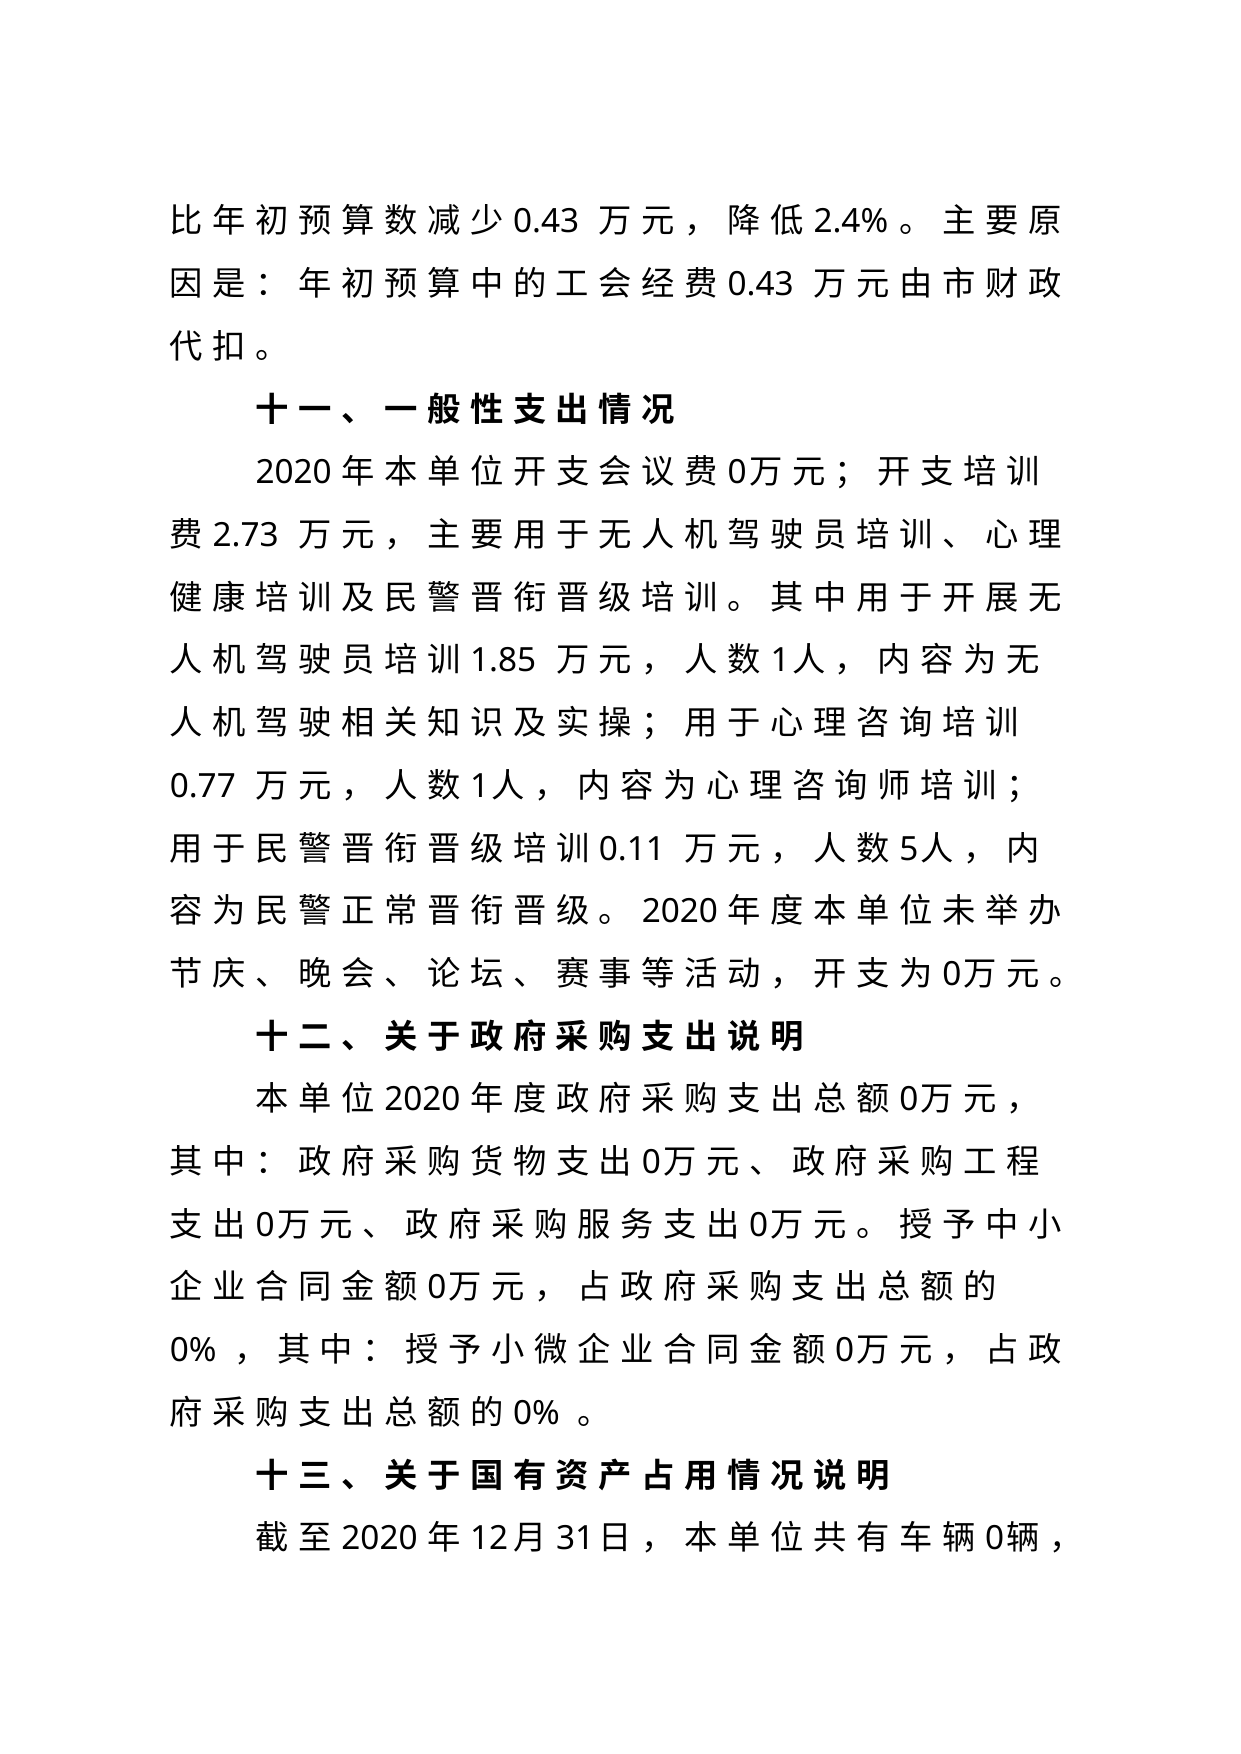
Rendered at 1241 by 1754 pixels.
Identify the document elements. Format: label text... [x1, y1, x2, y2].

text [169, 187, 1071, 375]
text 本单位2020年度政府采购支出总额0万元，其中：政府采购货物支出0万元、政府采购工程支出0万元、政府采购服务支出0万元。授予中小企业合同金额0万元，占政府采购支出总额的0%，其中：授予小微企业合同金额0万元，占政府采购支出总额的0%。 [169, 1065, 1071, 1441]
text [169, 1504, 1071, 1567]
text 十三、关于国有资产占用情况说明 [169, 1441, 1071, 1504]
text 十一、一般性支出情况 [169, 375, 1071, 438]
text 十二、关于政府采购支出说明 [169, 1002, 1071, 1065]
text 2020年本单位开支会议费0万元；开支培训费2.73万元，主要用于无人机驾驶员培训、心理健康培训及民警晋衔晋级培训。其中用于开展无人机驾驶员培训1.85万元，人数1人，内容为无人机驾驶相关知识及实操；用于心理咨询培训0.77万元，人数1人，内容为心理咨询师培训；用于民警晋衔晋级培训0.11万元，人数5人，内容为民警正常晋衔晋级。2020年度本单位未举办节庆、晚会、论坛、赛事等活动，开支为0万元。 [169, 438, 1071, 1002]
